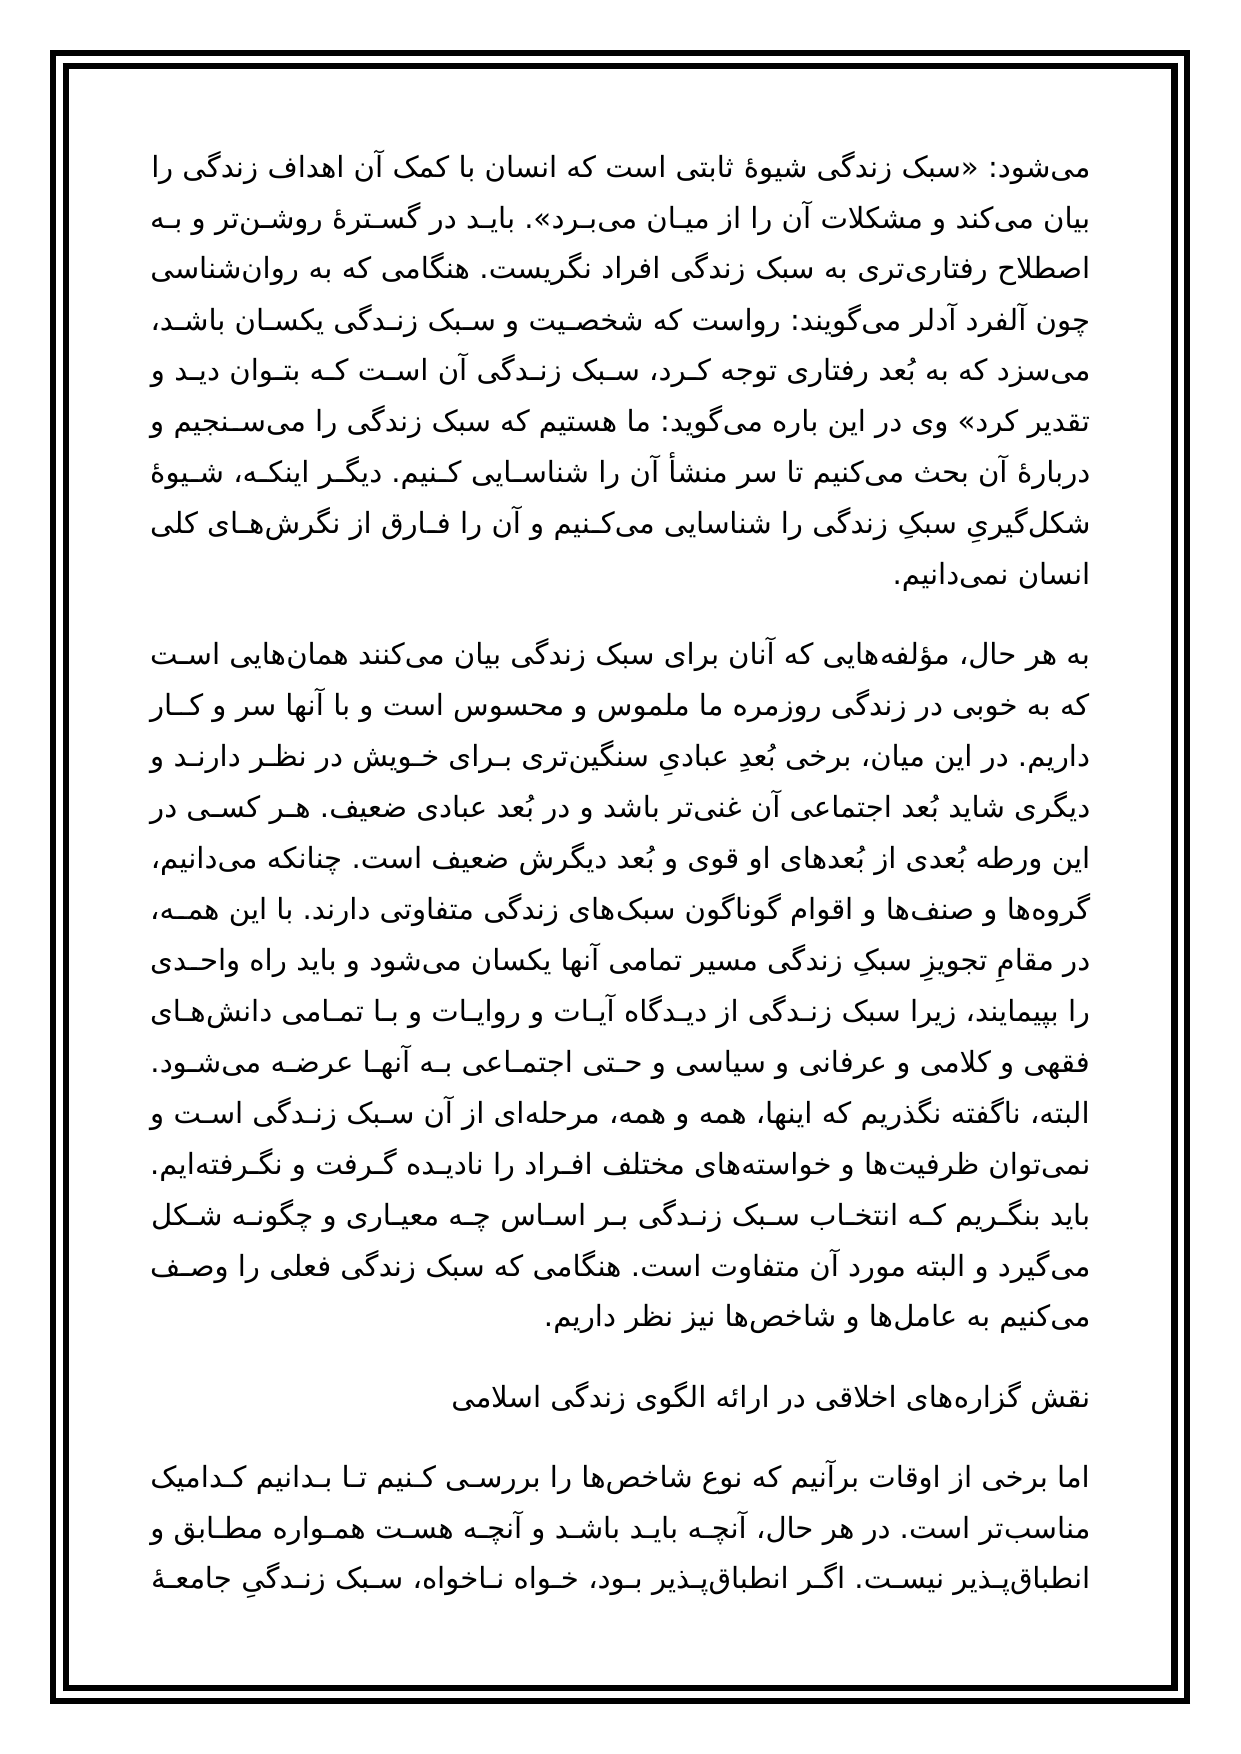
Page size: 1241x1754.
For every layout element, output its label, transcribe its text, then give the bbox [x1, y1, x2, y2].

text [150, 150, 1090, 591]
text به هر حال، مؤلفه‌هایی که آنان برای سبک زندگی بیان می‌کنند همان‌هایی است که به خوبی در زندگی روزمره ما ملموس و محسوس است و با آنها سر و کار داریم. در این میان، برخی بُعدِ عبادیِ سنگین‌تری برای خویش در نظر دارند و دیگری شاید بُعد اجتماعی آن غنی‌تر باشد و در بُعد عبادی ضعیف. هر کسی در این ورطه بُعدی از بُعدهای او قوی و بُعد دیگرش ضعیف است. چنانکه می‌دانیم، گروه‌ها و صنف‌ها و اقوام گونا‌گون سبک‌های زندگی متفاوتی دارند. با این همه، در مقامِ تجویزِ سبکِ زندگی مسیر تمامی آنها یکسان می‌شود و باید راه واحدی را بپیمایند، زیرا سبک زندگی از دیدگاه آیات و روایات و با تمامی دانش‌های فقهی و کلامی و عرفانی و سیاسی و حتی اجتماعی به آنها عرضه می‌شود. البته، ناگفته نگذریم که اینها، همه و همه، مرحله‌ای از آن سبک زندگی است و نمی‌توان ظرفیت‌ها و خواسته‌های مختلف افراد را نادیده گرفت و نگرفته‌ایم. باید بنگریم که انتخاب سبک زندگی بر اساس چه معیاری و چگونه شکل می‌گیرد و البته مورد آن متفاوت است. هنگامی که سبک زندگی فعلی را وصف می‌کنیم به عامل‌ها و شاخص‌ها نیز نظر داریم. [150, 638, 1090, 1334]
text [150, 1460, 1090, 1596]
text نقش گزاره‌های اخلاقی در ارائه الگوی زندگی اسلامی [150, 1380, 1090, 1414]
